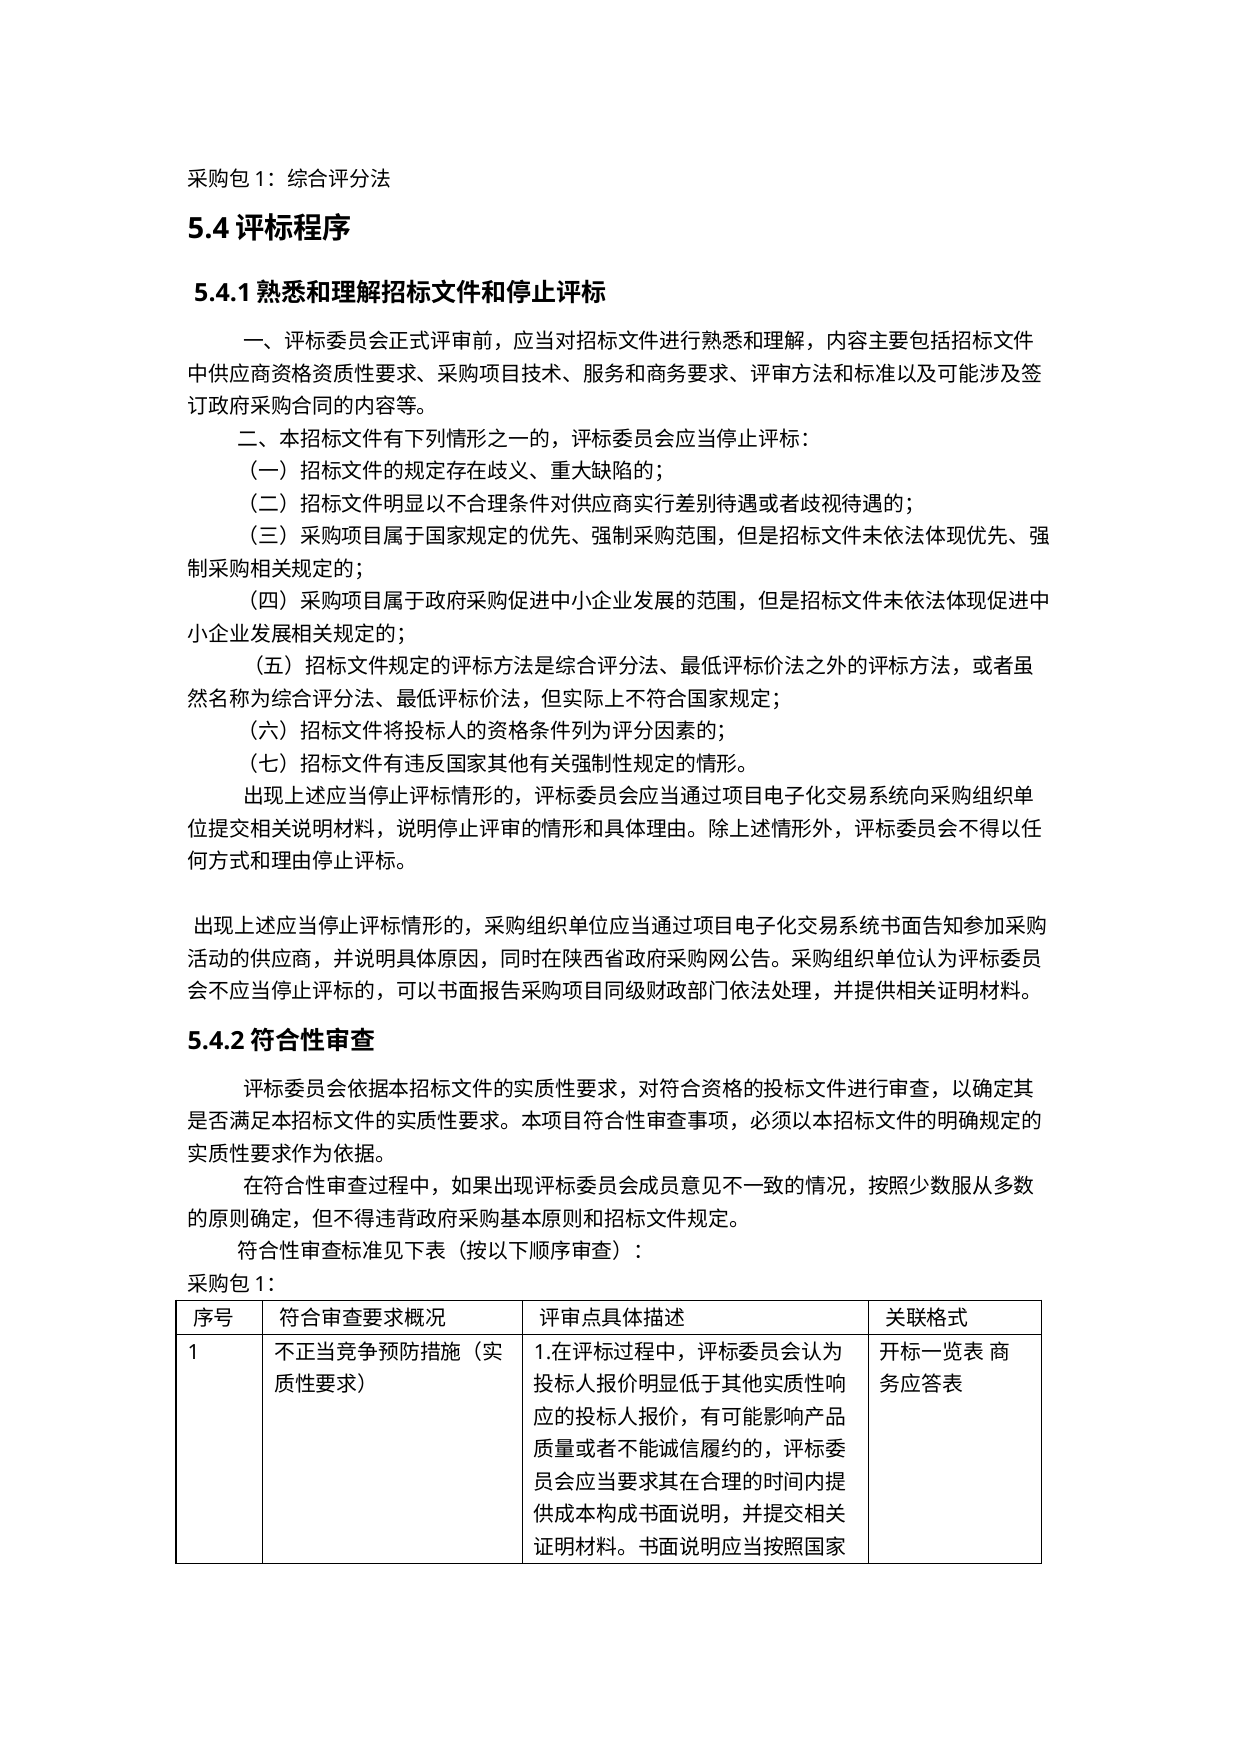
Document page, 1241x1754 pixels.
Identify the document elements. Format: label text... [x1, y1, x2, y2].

table_header 关联格式 [869, 1301, 1041, 1333]
table_cell 不正当竞争预防措施（实质性要求） [263, 1335, 522, 1563]
text 采购包1：综合评分法 [187, 162, 1053, 194]
text 出现上述应当停止评标情形的，评标委员会应当通过项目电子化交易系统向采购组织单位提交相关说明材料，说明停止评审的情形和具体理由。除上述情形外，评标委员会不得以任何方式和理由停止评标。 [187, 779, 1053, 877]
text 5.4.2符合性审查 [187, 1007, 1053, 1072]
table_cell 开标一览表 商务应答表 [869, 1335, 1041, 1563]
text 二、本招标文件有下列情形之一的，评标委员会应当停止评标： [187, 422, 1053, 454]
text （二）招标文件明显以不合理条件对供应商实行差别待遇或者歧视待遇的； [187, 487, 1053, 519]
text 一、评标委员会正式评审前，应当对招标文件进行熟悉和理解，内容主要包括招标文件中供应商资格资质性要求、采购项目技术、服务和商务要求、评审方法和标准以及可能涉及签订政府采购合同的内容等。 [187, 324, 1053, 422]
text （四）采购项目属于政府采购促进中小企业发展的范围，但是招标文件未依法体现促进中小企业发展相关规定的； [187, 584, 1053, 649]
text （六）招标文件将投标人的资格条件列为评分因素的； [187, 714, 1053, 747]
table_header 序号 [177, 1301, 262, 1333]
text 5.4.1熟悉和理解招标文件和停止评标 [187, 259, 1053, 324]
text 出现上述应当停止评标情形的，采购组织单位应当通过项目电子化交易系统书面告知参加采购活动的供应商，并说明具体原因，同时在陕西省政府采购网公告。采购组织单位认为评标委员会不应当停止评标的，可以书面报告采购项目同级财政部门依法处理，并提供相关证明材料。 [187, 877, 1053, 1007]
text 符合性审查标准见下表（按以下顺序审查）： [187, 1234, 1053, 1267]
table_cell 1 [177, 1335, 262, 1563]
text （一）招标文件的规定存在歧义、重大缺陷的； [187, 454, 1053, 487]
table_header 符合审查要求概况 [263, 1301, 522, 1333]
text 5.4评标程序 [187, 194, 1053, 259]
text （三）采购项目属于国家规定的优先、强制采购范围，但是招标文件未依法体现优先、强制采购相关规定的； [187, 519, 1053, 584]
text 采购包1： [187, 1267, 1053, 1299]
text 评标委员会依据本招标文件的实质性要求，对符合资格的投标文件进行审查，以确定其是否满足本招标文件的实质性要求。本项目符合性审查事项，必须以本招标文件的明确规定的实质性要求作为依据。 [187, 1072, 1053, 1169]
table_header 评审点具体描述 [523, 1301, 868, 1333]
text （七）招标文件有违反国家其他有关强制性规定的情形。 [187, 747, 1053, 779]
text 在符合性审查过程中，如果出现评标委员会成员意见不一致的情况，按照少数服从多数的原则确定，但不得违背政府采购基本原则和招标文件规定。 [187, 1169, 1053, 1234]
text （五）招标文件规定的评标方法是综合评分法、最低评标价法之外的评标方法，或者虽然名称为综合评分法、最低评标价法，但实际上不符合国家规定； [187, 649, 1053, 714]
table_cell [523, 1335, 868, 1563]
